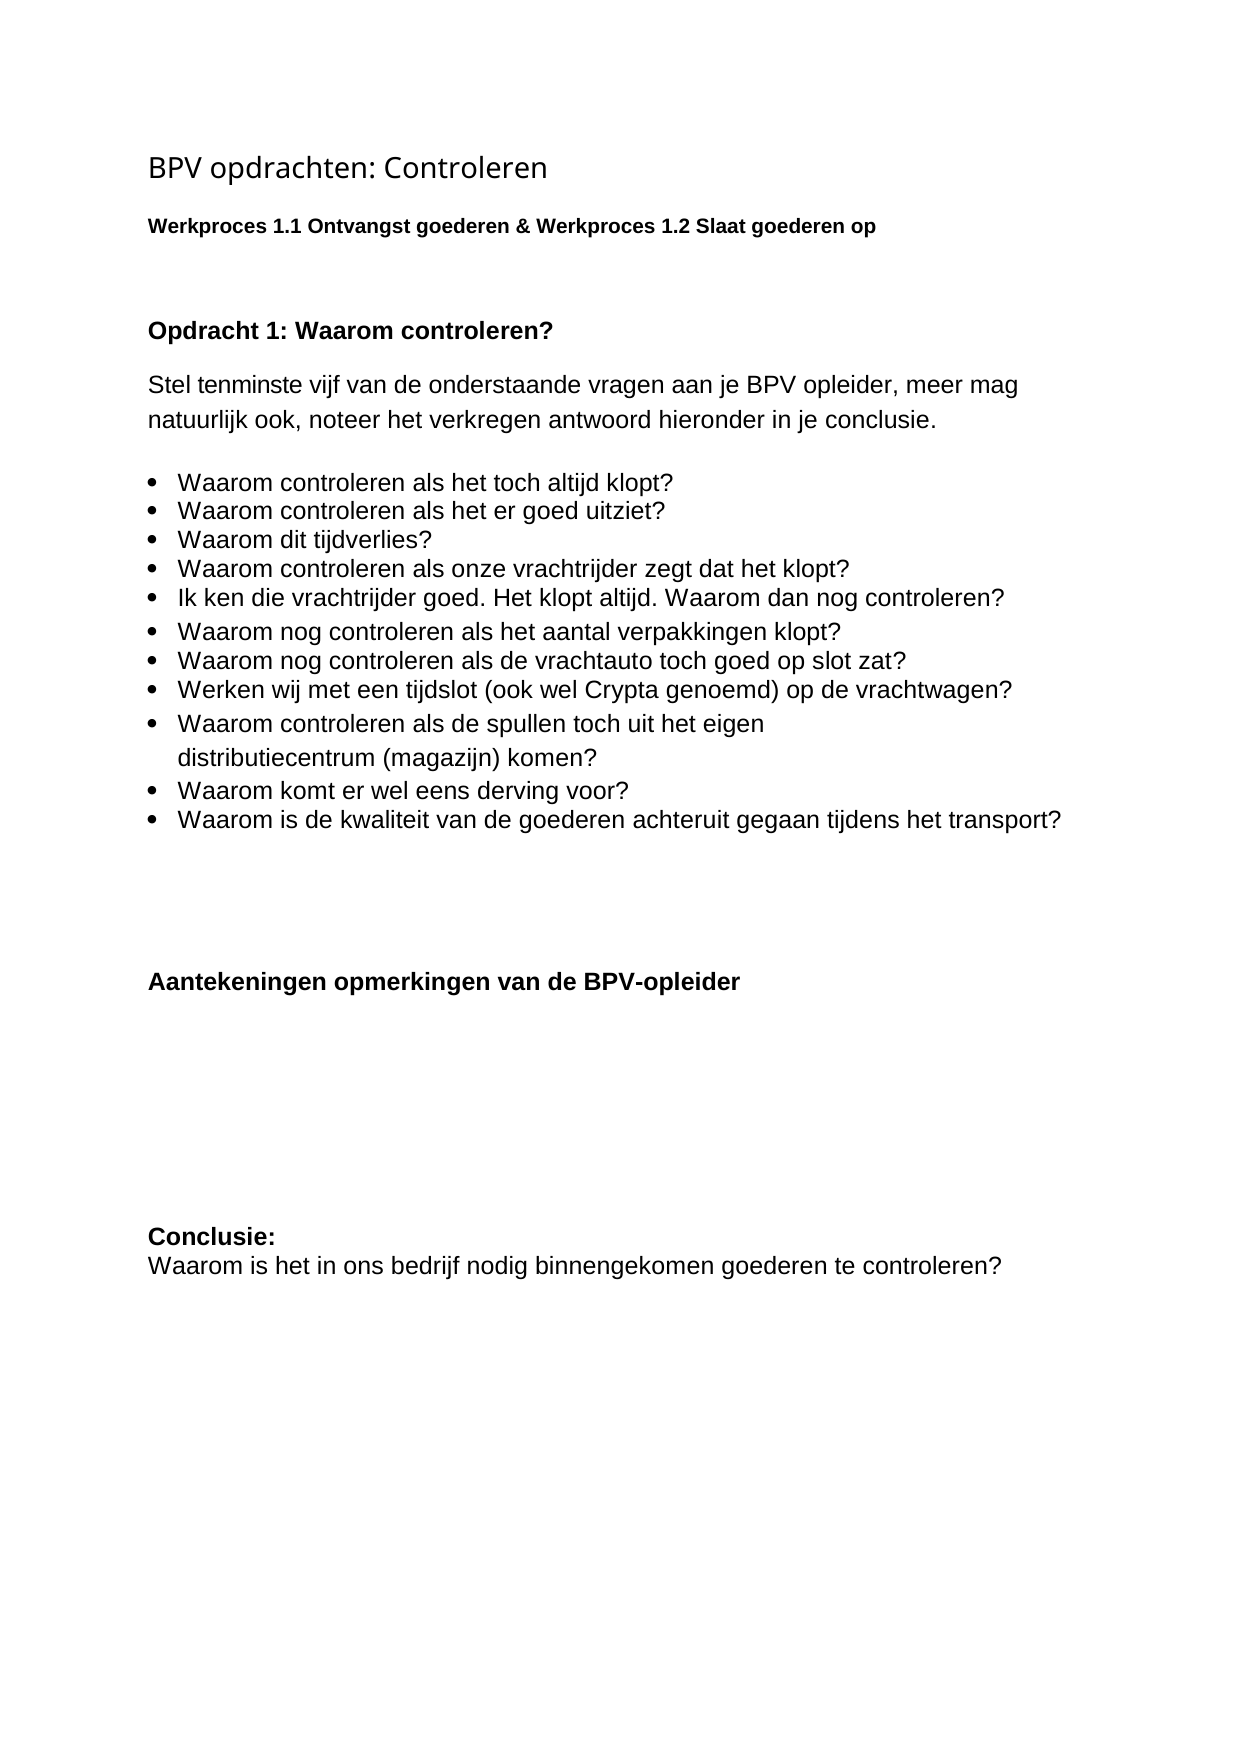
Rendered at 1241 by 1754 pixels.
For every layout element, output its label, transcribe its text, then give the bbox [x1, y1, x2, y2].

text Opdracht 1: Waarom controleren? [148, 316, 1093, 345]
list Waarom controleren als het toch altijd klopt? [148, 467, 1095, 496]
list Waarom is de kwaliteit van de goederen achteruit gegaan tijdens het transport? [148, 805, 1093, 834]
list Waarom dit tijdverlies? [148, 525, 1095, 554]
text Werkproces 1.1 Ontvangst goederen & Werkproces 1.2 Slaat goederen op [148, 214, 1093, 238]
list Ik ken die vrachtrijder goed. Het klopt altijd. Waarom dan nog controleren? [148, 583, 1033, 612]
text Conclusie: [148, 1222, 1095, 1251]
list Waarom komt er wel eens derving voor? [148, 776, 1095, 805]
list Waarom controleren als het er goed uitziet? [148, 496, 1095, 525]
list Waarom nog controleren als de vrachtauto toch goed op slot zat? [148, 646, 1095, 674]
text Aantekeningen opmerkingen van de BPV-opleider [148, 967, 1093, 996]
text Waarom is het in ons bedrijf nodig binnengekomen goederen te controleren? [148, 1251, 1093, 1279]
list Werken wij met een tijdslot (ook wel Crypta genoemd) op de vrachtwagen? [148, 674, 1025, 703]
list Waarom controleren als de spullen toch uit het eigen distributiecentrum (magazijn) komen? [148, 708, 956, 771]
text BPV opdrachten: Controleren [148, 148, 1093, 187]
list Waarom nog controleren als het aantal verpakkingen klopt? [148, 617, 1095, 646]
list Waarom controleren als onze vrachtrijder zegt dat het klopt? [148, 554, 1095, 583]
text Stel tenminste vijf van de onderstaande vragen aan je BPV opleider, meer mag natuurlijk ook, noteer het verkregen antwoord hieronder in je conclusie. [148, 370, 1075, 433]
